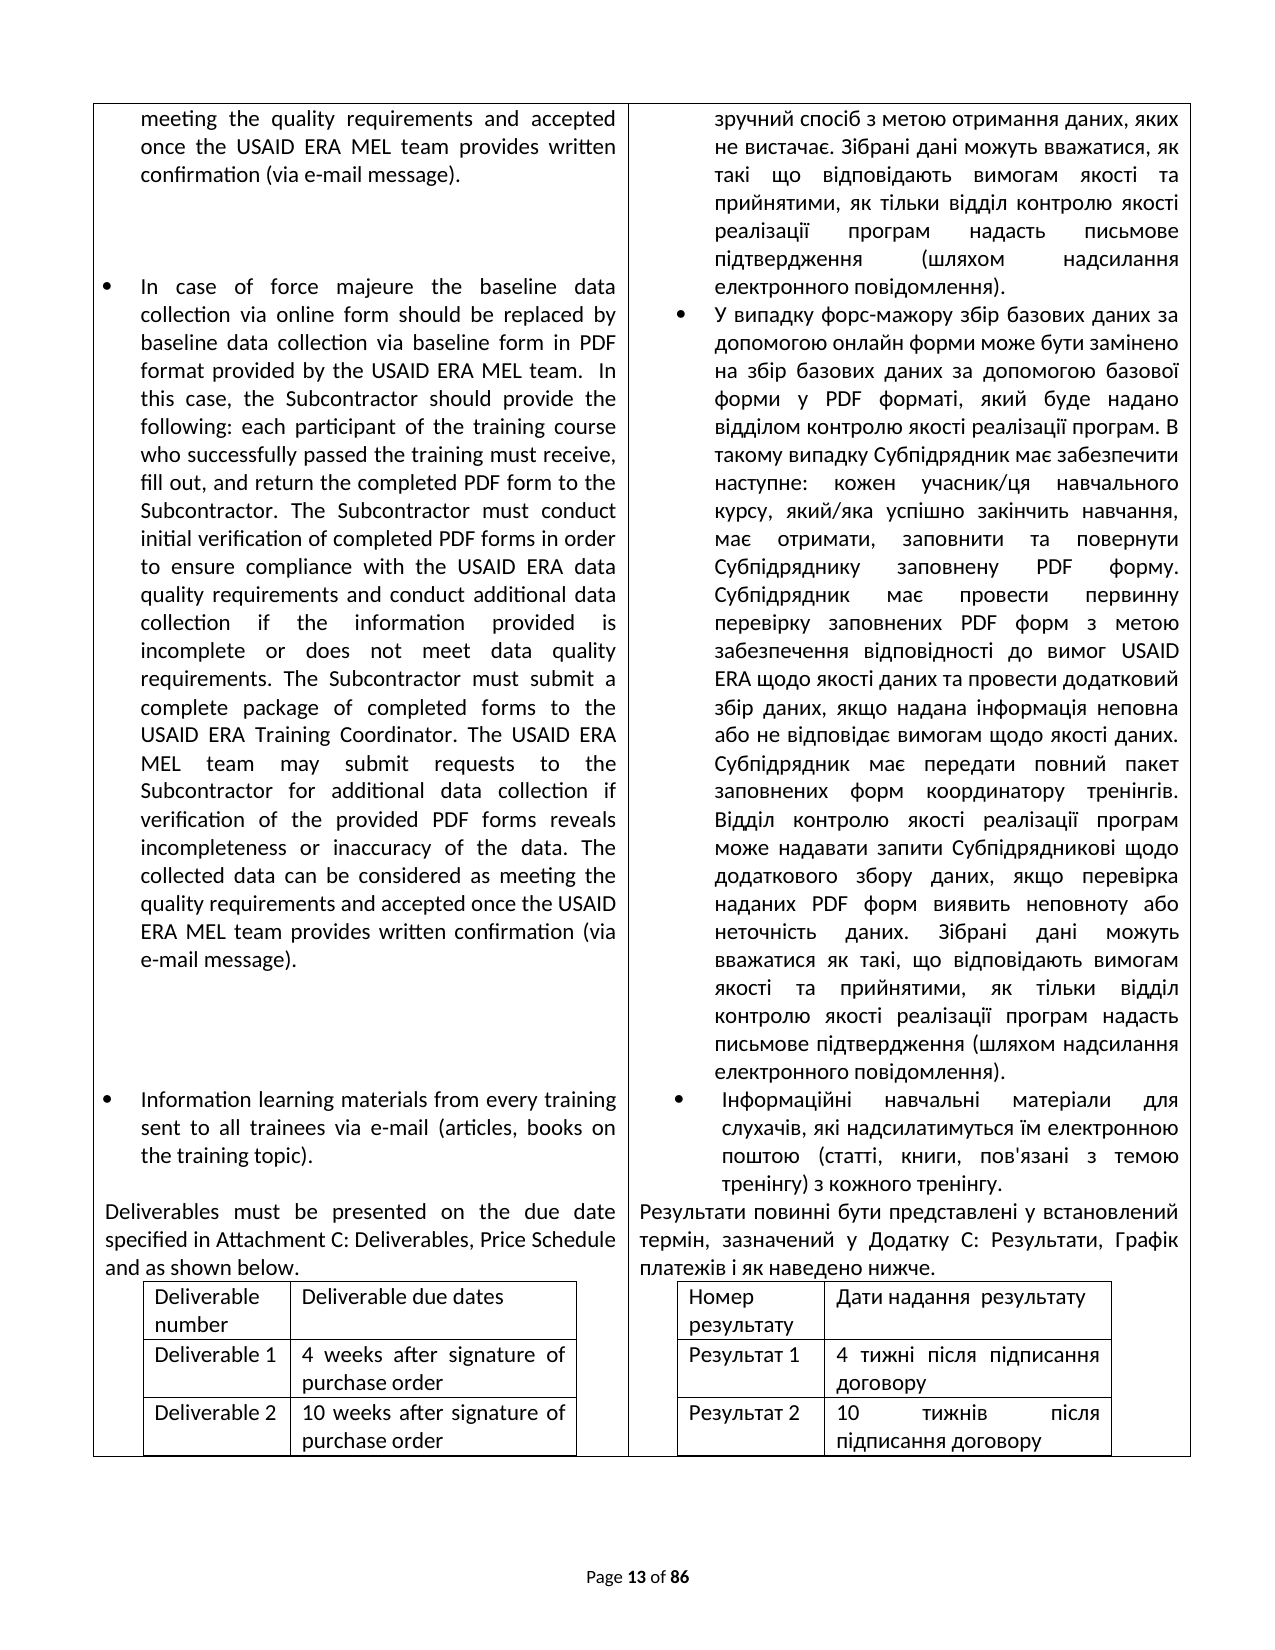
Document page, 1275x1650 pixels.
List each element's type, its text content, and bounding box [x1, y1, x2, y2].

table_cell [94, 104, 628, 1456]
